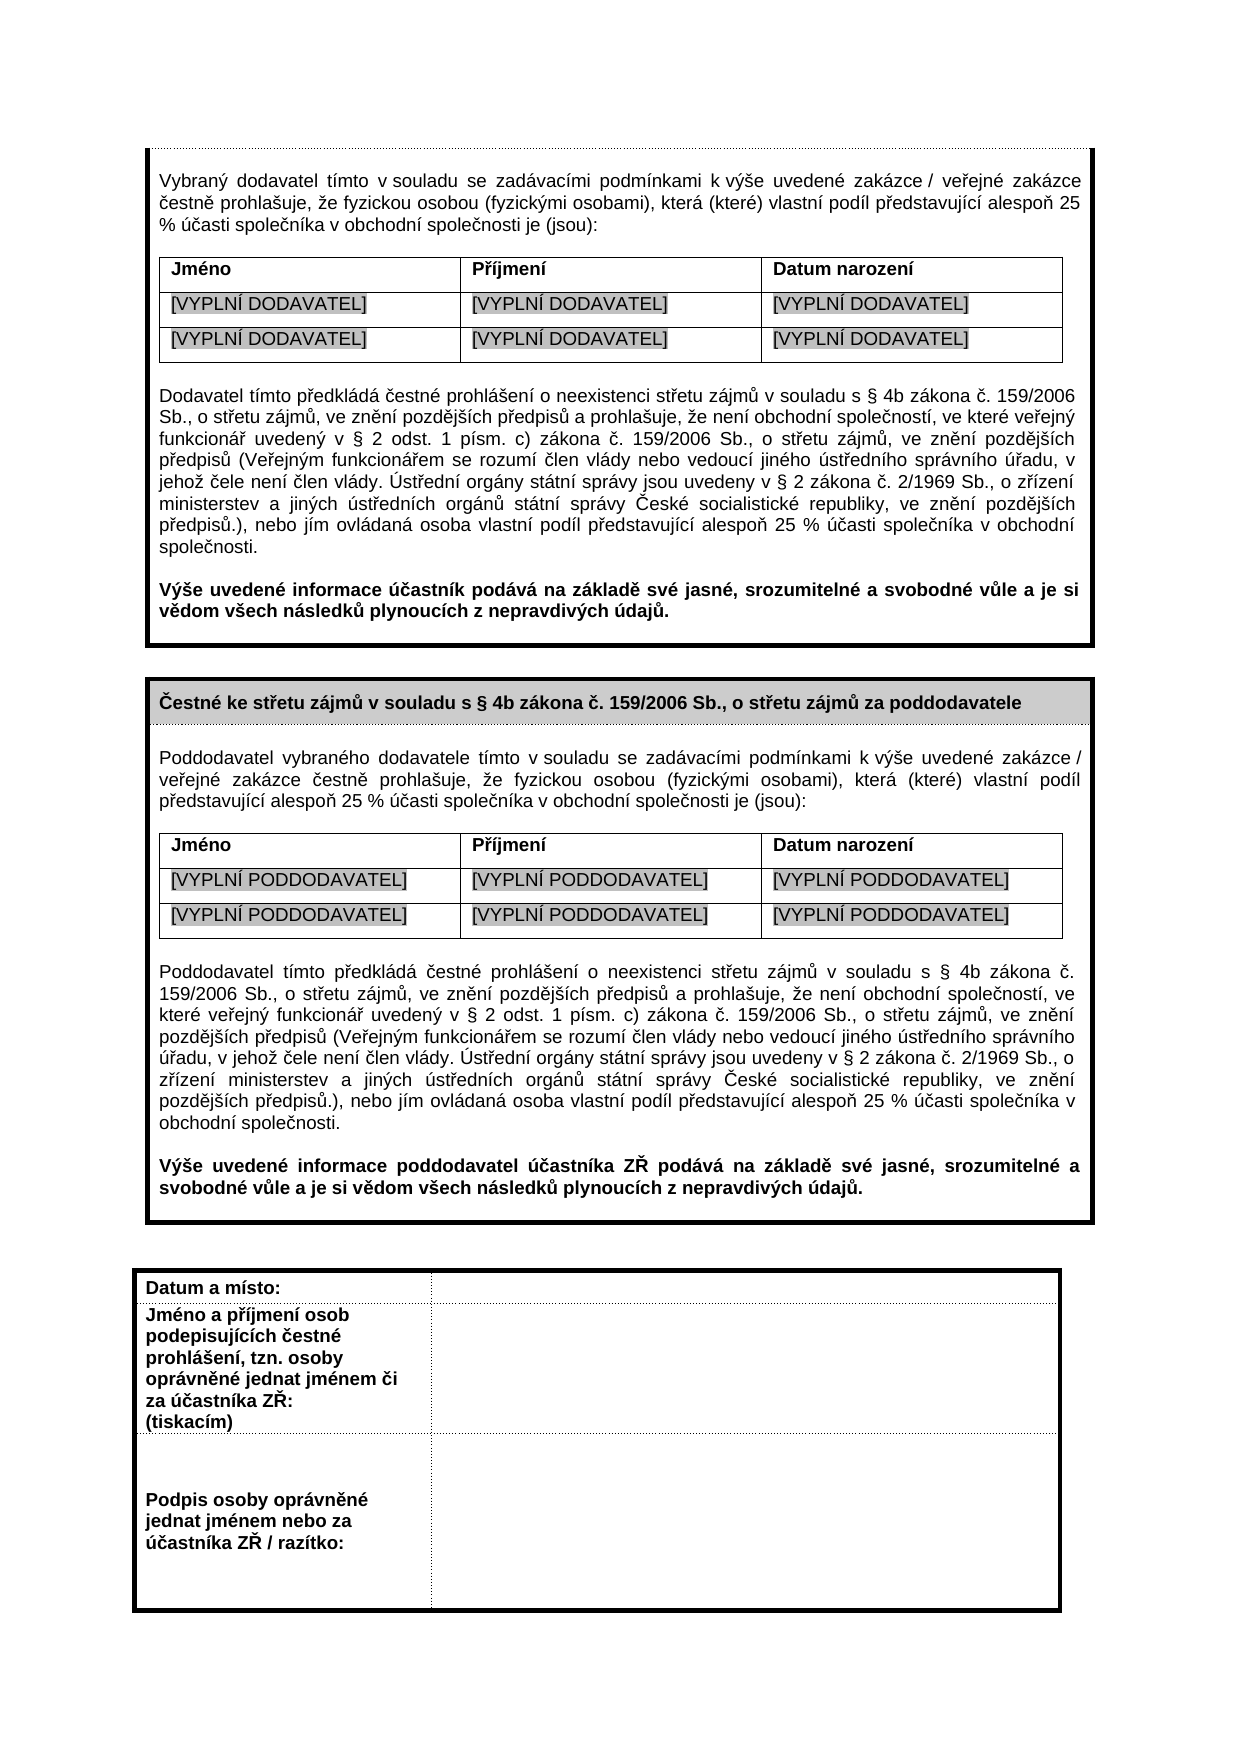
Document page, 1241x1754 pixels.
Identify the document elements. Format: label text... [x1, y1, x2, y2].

table_header [431, 1273, 1058, 1302]
table_header Datum a místo: [137, 1273, 431, 1302]
table_cell Vybraný dodavatel tímto v souladu se zadávacími podmínkami k výše uvedené zakázce / veřejné zakázce čestně prohlašuje, že fyzickou osobou (fyzickými osobami), která (které) vlastní podíl představující alespoň 25 % účasti společníka v obchodní společnosti je (jsou): Dodavatel tímto předkládá čestné prohlášení o neexistenci střetu zájmů v souladu s § 4b zákona č. 159/2006 Sb., o střetu zájmů, ve znění pozdějších předpisů a prohlašuje, že není obchodní společností, ve které veřejný funkcionář uvedený v § 2 odst. 1 písm. c) zákona č. 159/2006 Sb., o střetu zájmů, ve znění pozdějších předpisů (Veřejným funkcionářem se rozumí člen vlády nebo vedoucí jiného ústředního správního úřadu, v jehož čele není člen vlády. Ústřední orgány státní správy jsou uvedeny v § 2 zákona č. 2/1969 Sb., o zřízení ministerstev a jiných ústředních orgánů státní správy České socialistické republiky, ve znění pozdějších předpisů.), nebo jím ovládaná osoba vlastní podíl představující alespoň 25 % účasti společníka v obchodní společnosti. Výše uvedené informace účastník podává na základě své jasné, srozumitelné a svobodné vůle a je si vědom všech následků plynoucích z nepravdivých údajů. [150, 148, 1090, 643]
table_cell [431, 1433, 1058, 1608]
table_cell Poddodavatel vybraného dodavatele tímto v souladu se zadávacími podmínkami k výše uvedené zakázce / veřejné zakázce čestně prohlašuje, že fyzickou osobou (fyzickými osobami), která (které) vlastní podíl představující alespoň 25 % účasti společníka v obchodní společnosti je (jsou): Poddodavatel tímto předkládá čestné prohlášení o neexistenci střetu zájmů v souladu s § 4b zákona č. 159/2006 Sb., o střetu zájmů, ve znění pozdějších předpisů a prohlašuje, že není obchodní společností, ve které veřejný funkcionář uvedený v § 2 odst. 1 písm. c) zákona č. 159/2006 Sb., o střetu zájmů, ve znění pozdějších předpisů (Veřejným funkcionářem se rozumí člen vlády nebo vedoucí jiného ústředního správního úřadu, v jehož čele není člen vlády. Ústřední orgány státní správy jsou uvedeny v § 2 zákona č. 2/1969 Sb., o zřízení ministerstev a jiných ústředních orgánů státní správy České socialistické republiky, ve znění pozdějších předpisů.), nebo jím ovládaná osoba vlastní podíl představující alespoň 25 % účasti společníka v obchodní společnosti. Výše uvedené informace poddodavatel účastníka ZŘ podává na základě své jasné, srozumitelné a svobodné vůle a je si vědom všech následků plynoucích z nepravdivých údajů. [150, 724, 1090, 1220]
table_header Čestné ke střetu zájmů v souladu s § 4b zákona č. 159/2006 Sb., o střetu zájmů za poddodavatele [150, 681, 1090, 724]
table_cell Podpis osoby oprávněné jednat jménem nebo za účastníka ZŘ / razítko: [137, 1433, 431, 1608]
table_cell [431, 1303, 1058, 1433]
table_cell Jméno a příjmení osob podepisujících čestné prohlášení, tzn. osoby oprávněné jednat jménem či za účastníka ZŘ: (tiskacím) [137, 1303, 431, 1433]
